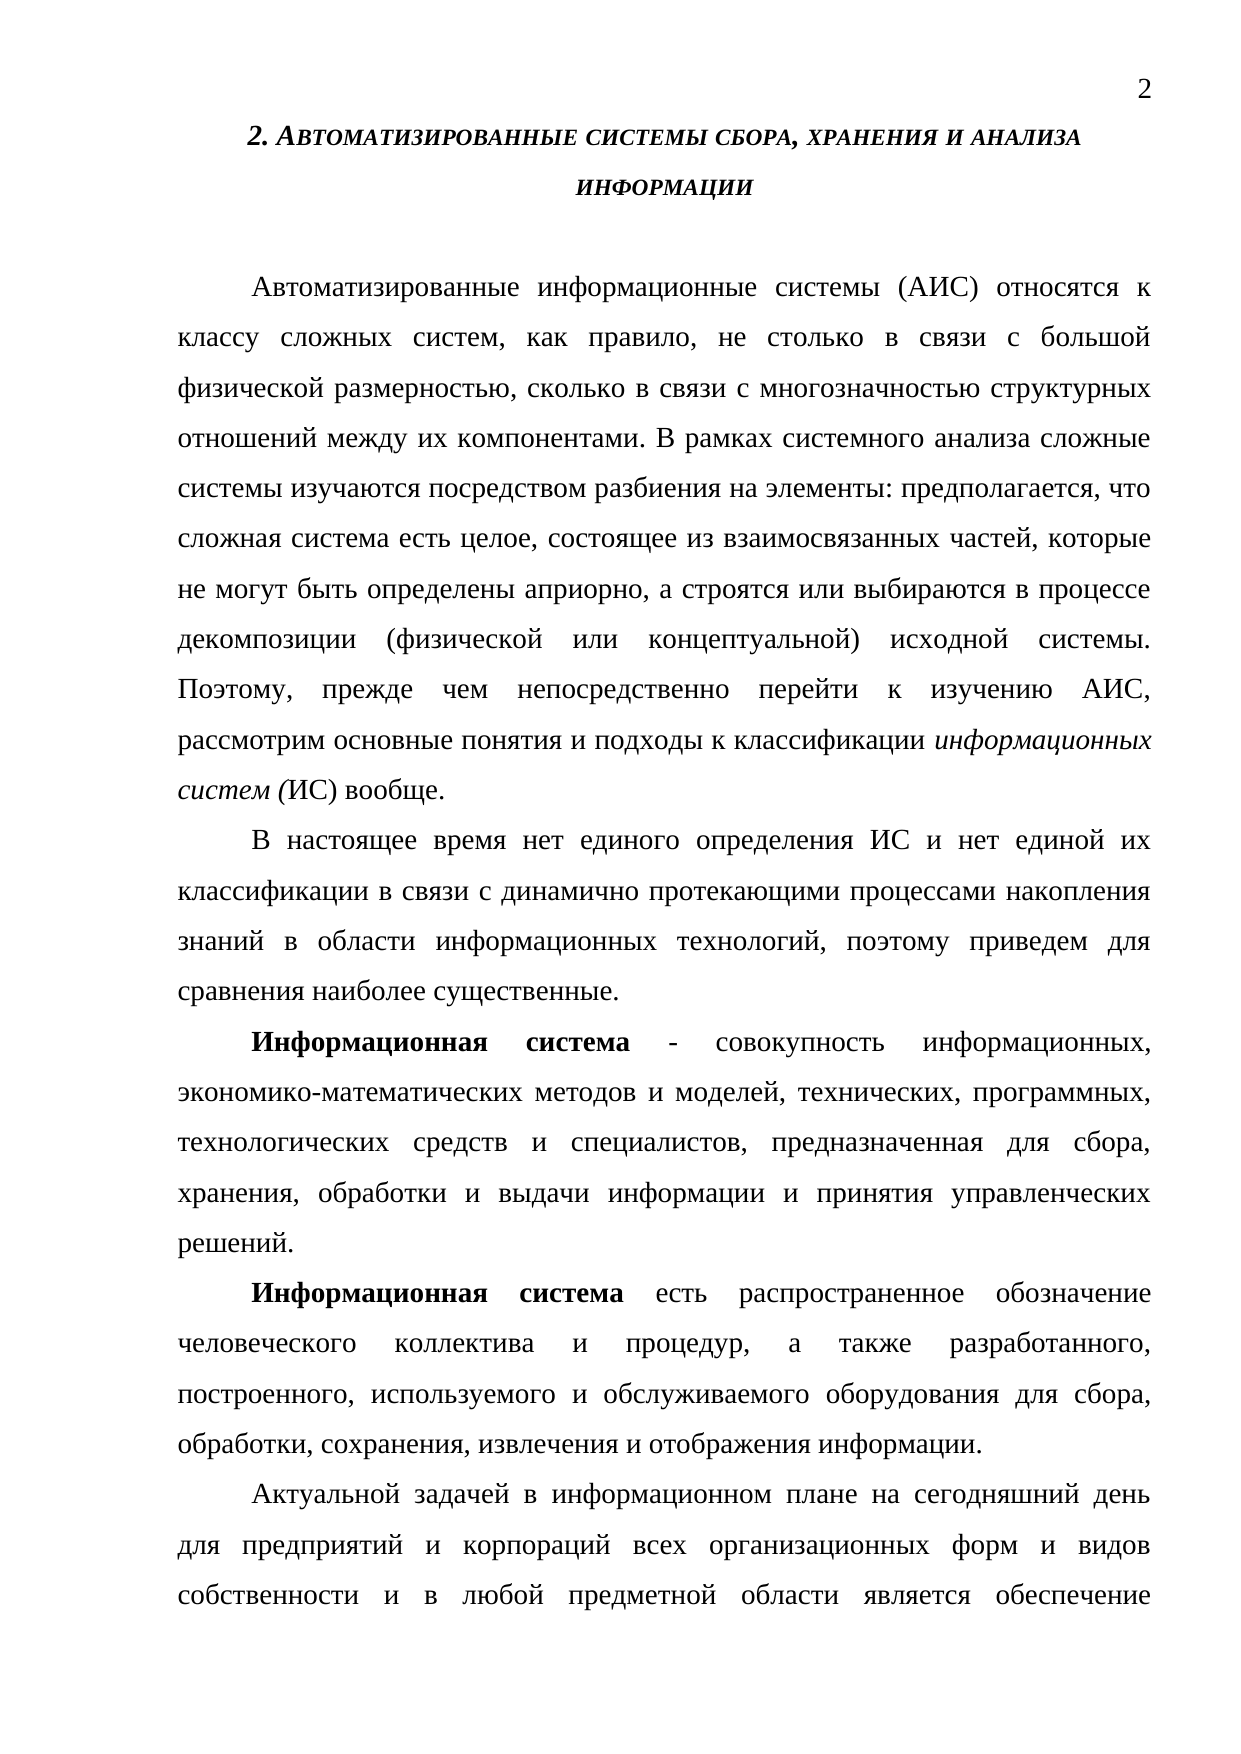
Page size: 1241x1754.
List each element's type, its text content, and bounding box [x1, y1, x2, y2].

text Автоматизированные информационные системы (АИС) относятся к классу сложных систем, как правило, не столько в связи с большой физической размерностью, сколько в связи с многозначностью структурных отношений между их компонентами. В рамках системного анализа сложные системы изучаются посредством разбиения на элементы: предполагается, что сложная система есть целое, состоящее из взаимосвязанных частей, которые не могут быть определены априорно, а строятся или выбираются в процессе декомпозиции (физической или концептуальной) исходной системы. Поэтому, прежде чем непосредственно перейти к изучению АИС, рассмотрим основные понятия и подходы к классификации информационных систем (ИС) вообще. [177, 269, 1152, 806]
subtitle 2. Автоматизированные системы сбора, хранения и анализа информации [177, 118, 1152, 202]
text В настоящее время нет единого определения ИС и нет единой их классификации в связи с динамично протекающими процессами накопления знаний в области информационных технологий, поэтому приведем для сравнения наиболее существенные. [177, 822, 1152, 1007]
text Информационная система есть распространенное обозначение человеческого коллектива и процедур, а также разработанного, построенного, используемого и обслуживаемого оборудования для сбора, обработки, сохранения, извлечения и отображения информации. [177, 1275, 1152, 1460]
text Информационная система - совокупность информационных, экономико-математических методов и моделей, технических, программных, технологических средств и специалистов, предназначенная для сбора, хранения, обработки и выдачи информации и принятия управленческих решений. [177, 1024, 1152, 1258]
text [177, 1477, 1152, 1611]
